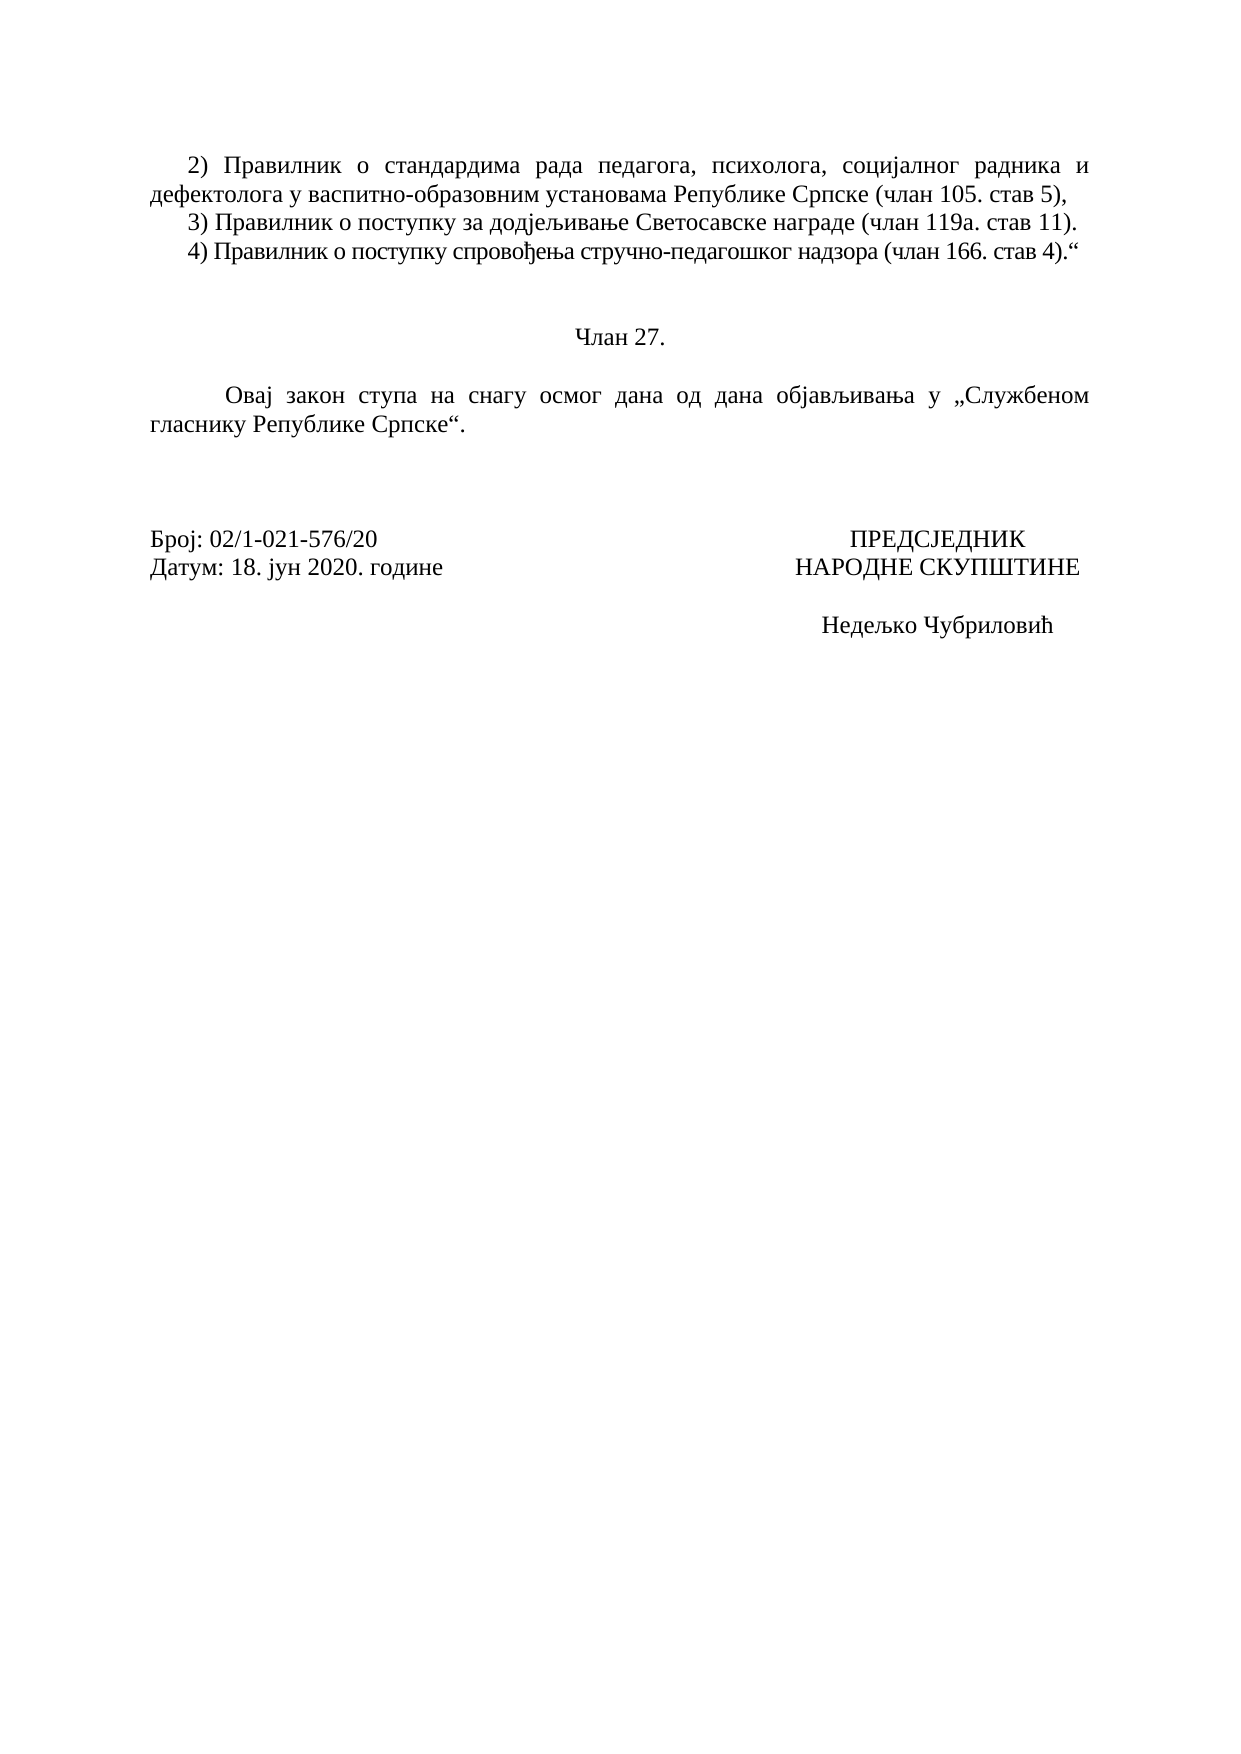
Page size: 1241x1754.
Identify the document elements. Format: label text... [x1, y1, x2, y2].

text Недељко Чубриловић [150, 610, 1090, 639]
text Овај закон ступа на снагу осмог дана од дана објављивања у „Службеном гласнику Републике Српске“. [150, 380, 1090, 437]
text 2) Правилник о стандардима рада педагога, психолога, социјалног радника и дефектолога у васпитно-образовним установама Републике Српске (члан 105. став 5), [150, 150, 1090, 207]
text Датум: 18. јун 2020. године НАРОДНЕ СКУПШТИНЕ [150, 552, 1090, 581]
text Члан 27. [150, 322, 1090, 351]
text Број: 02/1-021-576/20 ПРЕДСЈЕДНИК [150, 524, 1090, 552]
text 3) Правилник о поступку за додјељивање Светосавске награде (члан 119а. став 11). [150, 207, 1090, 236]
text 4) Правилник о поступку спровођења стручно-педагошког надзора (члан 166. став 4).“ [150, 236, 1090, 265]
